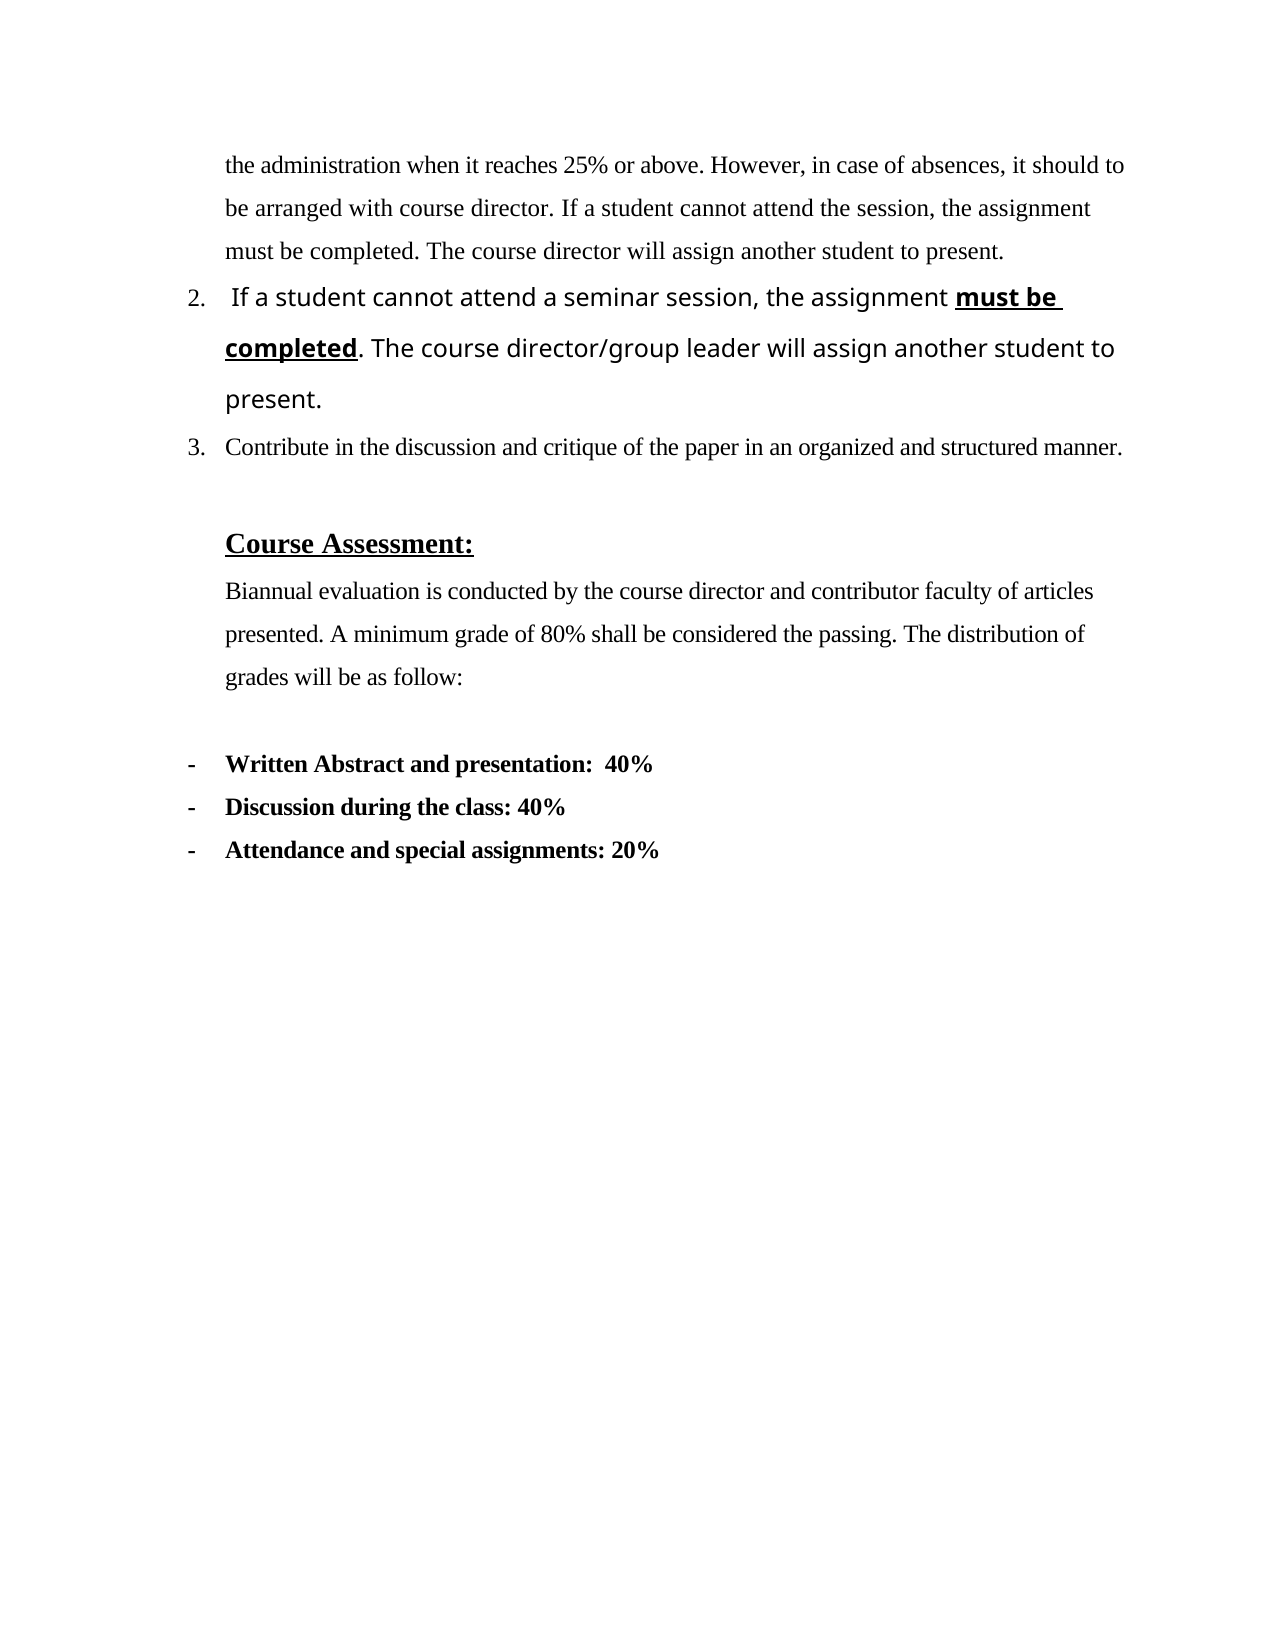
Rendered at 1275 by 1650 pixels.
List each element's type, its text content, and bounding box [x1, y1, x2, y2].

list Written Abstract and presentation: 40% [187, 749, 1125, 777]
list Attendance and special assignments: 20% [187, 835, 1125, 864]
list Contribute in the discussion and critique of the paper in an organized and structured manner. [187, 432, 1125, 461]
text Biannual evaluation is conducted by the course director and contributor faculty of articles presented. A minimum grade of 80% shall be considered the passing. The distribution of grades will be as follow: [225, 576, 1125, 691]
list If a student cannot attend a seminar session, the assignment must be completed. The course director/group leader will assign another student to present. [187, 279, 1125, 416]
text Course Assessment: [225, 526, 1125, 559]
list Discussion during the class: 40% [187, 792, 1125, 821]
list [187, 150, 1125, 265]
